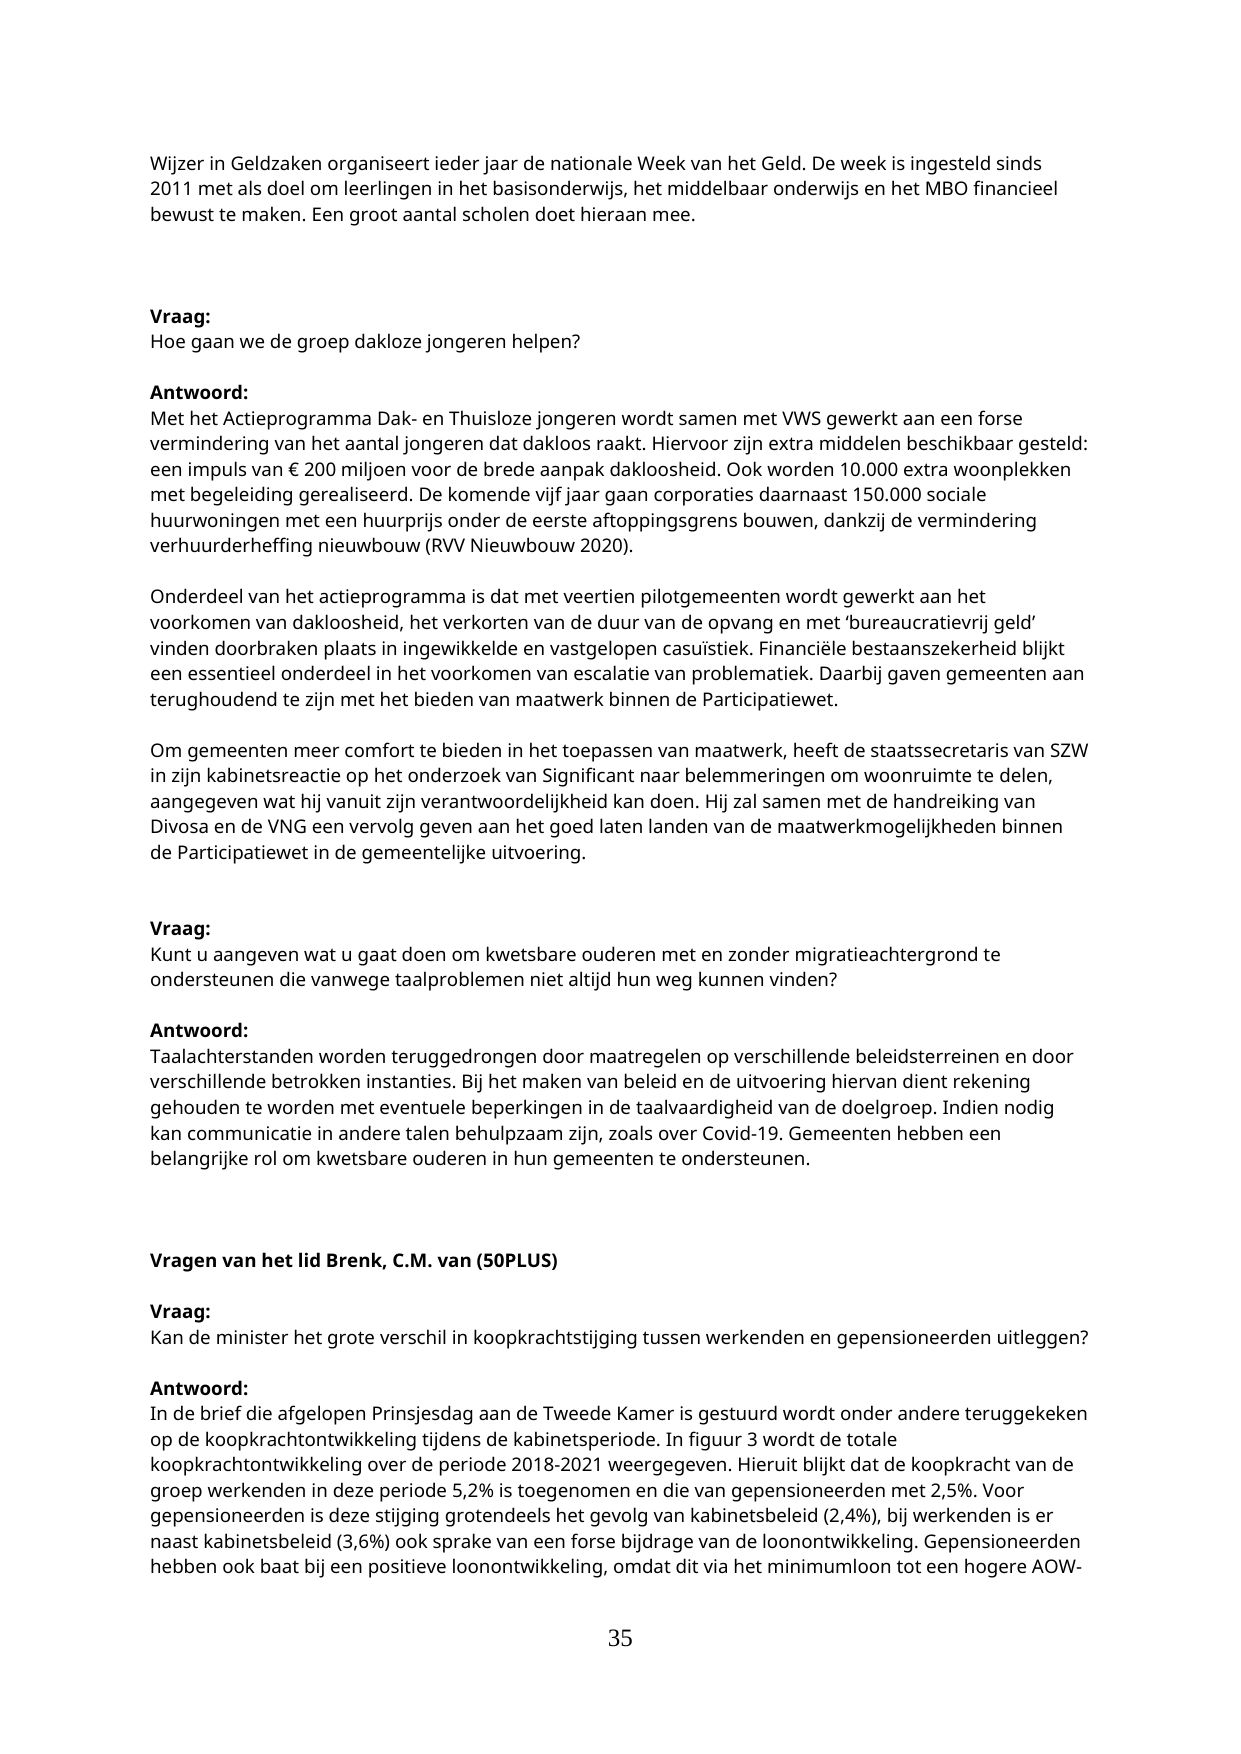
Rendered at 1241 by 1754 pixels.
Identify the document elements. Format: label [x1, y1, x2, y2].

text [150, 150, 1090, 1579]
